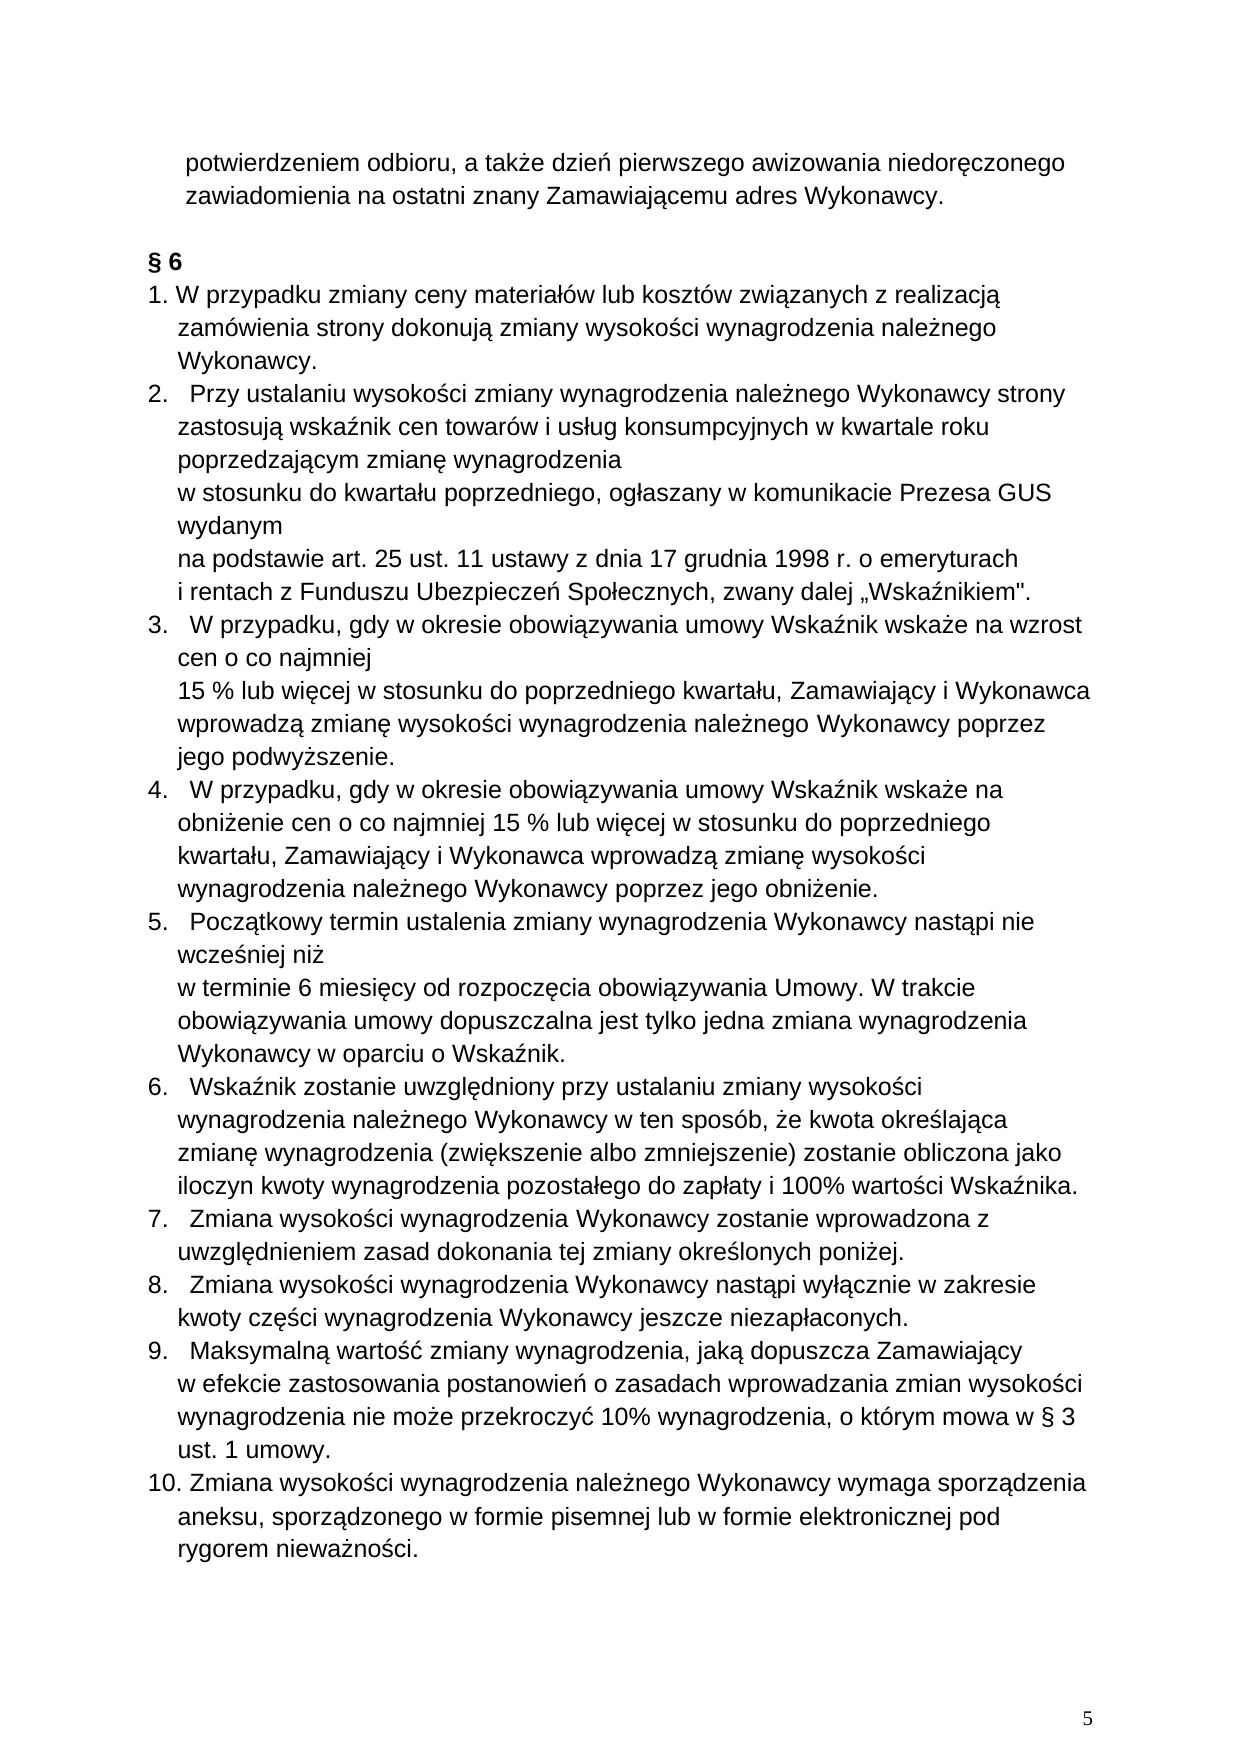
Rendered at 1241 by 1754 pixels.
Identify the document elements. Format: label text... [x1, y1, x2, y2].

text § 6 [148, 247, 1093, 275]
text 2. Przy ustalaniu wysokości zmiany wynagrodzenia należnego Wykonawcy strony zastosują wskaźnik cen towarów i usług konsumpcyjnych w kwartale roku poprzedzającym zmianę wynagrodzenia w stosunku do kwartału poprzedniego, ogłaszany w komunikacie Prezesa GUS wydanym na podstawie art. 25 ust. 11 ustawy z dnia 17 grudnia 1998 r. o emeryturach i rentach z Funduszu Ubezpieczeń Społecznych, zwany dalej „Wskaźnikiem". [148, 379, 1093, 606]
text 8. Zmiana wysokości wynagrodzenia Wykonawcy nastąpi wyłącznie w zakresie kwoty części wynagrodzenia Wykonawcy jeszcze niezapłaconych. [148, 1270, 1093, 1332]
text 4. W przypadku, gdy w okresie obowiązywania umowy Wskaźnik wskaże na obniżenie cen o co najmniej 15 % lub więcej w stosunku do poprzedniego kwartału, Zamawiający i Wykonawca wprowadzą zmianę wysokości wynagrodzenia należnego Wykonawcy poprzez jego obniżenie. [148, 775, 1093, 903]
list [148, 148, 1093, 209]
text 6. Wskaźnik zostanie uwzględniony przy ustalaniu zmiany wysokości wynagrodzenia należnego Wykonawcy w ten sposób, że kwota określająca zmianę wynagrodzenia (zwiększenie albo zmniejszenie) zostanie obliczona jako iloczyn kwoty wynagrodzenia pozostałego do zapłaty i 100% wartości Wskaźnika. [148, 1072, 1093, 1200]
text 10. Zmiana wysokości wynagrodzenia należnego Wykonawcy wymaga sporządzenia aneksu, sporządzonego w formie pisemnej lub w formie elektronicznej pod rygorem nieważności. [148, 1468, 1093, 1563]
text 1. W przypadku zmiany ceny materiałów lub kosztów związanych z realizacją zamówienia strony dokonują zmiany wysokości wynagrodzenia należnego Wykonawcy. [148, 280, 1093, 374]
text 5. Początkowy termin ustalenia zmiany wynagrodzenia Wykonawcy nastąpi nie wcześniej niż w terminie 6 miesięcy od rozpoczęcia obowiązywania Umowy. W trakcie obowiązywania umowy dopuszczalna jest tylko jedna zmiana wynagrodzenia Wykonawcy w oparciu o Wskaźnik. [148, 907, 1093, 1068]
text 9. Maksymalną wartość zmiany wynagrodzenia, jaką dopuszcza Zamawiający w efekcie zastosowania postanowień o zasadach wprowadzania zmian wysokości wynagrodzenia nie może przekroczyć 10% wynagrodzenia, o którym mowa w § 3 ust. 1 umowy. [148, 1336, 1093, 1464]
text 7. Zmiana wysokości wynagrodzenia Wykonawcy zostanie wprowadzona z uwzględnieniem zasad dokonania tej zmiany określonych poniżej. [148, 1204, 1093, 1266]
text 3. W przypadku, gdy w okresie obowiązywania umowy Wskaźnik wskaże na wzrost cen o co najmniej 15 % lub więcej w stosunku do poprzedniego kwartału, Zamawiający i Wykonawca wprowadzą zmianę wysokości wynagrodzenia należnego Wykonawcy poprzez jego podwyższenie. [148, 610, 1093, 771]
